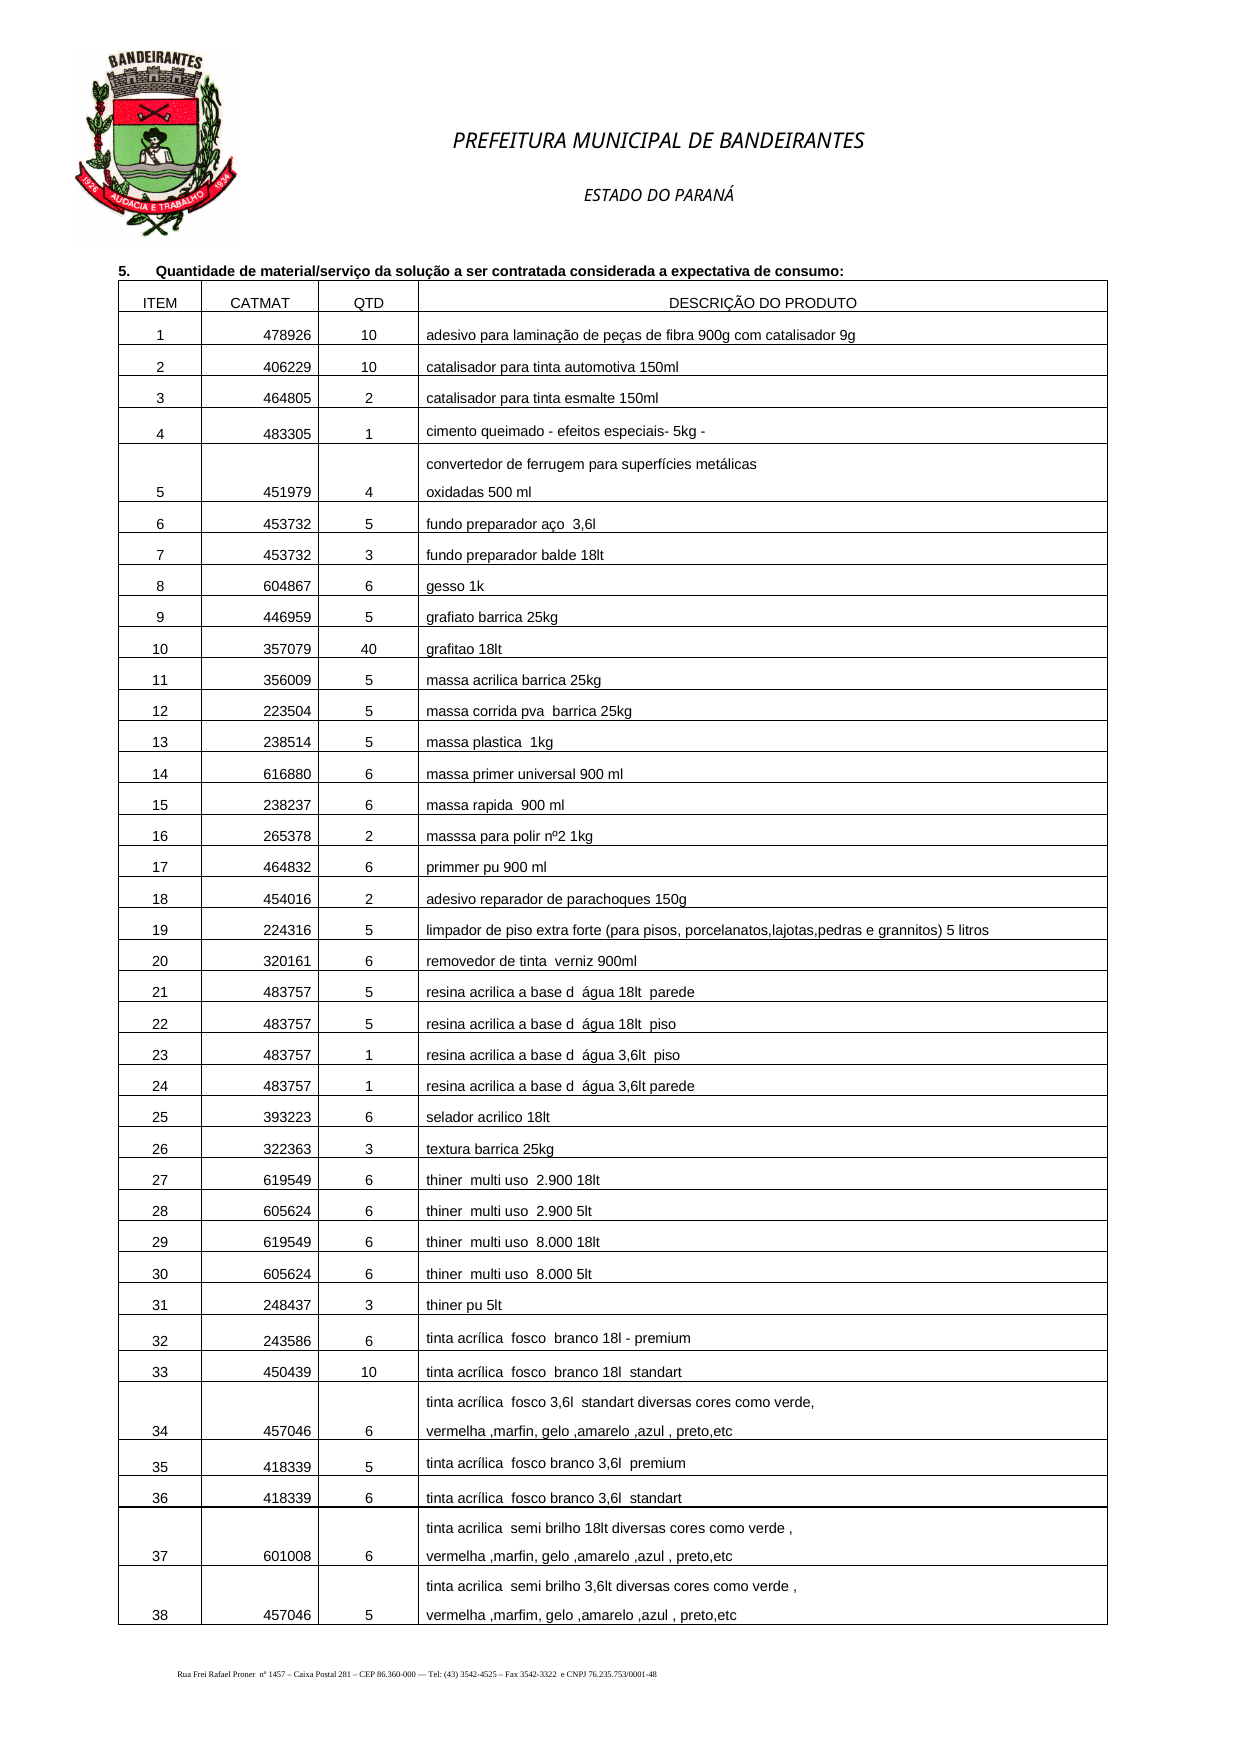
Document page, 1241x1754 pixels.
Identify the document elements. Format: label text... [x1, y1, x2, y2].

table_cell 10 [319, 1351, 418, 1381]
table_cell 38 [119, 1566, 201, 1623]
table_cell 6 [319, 1382, 418, 1439]
table_cell 22 [119, 1002, 201, 1032]
table_cell 4 [119, 408, 201, 442]
table_cell thiner multi uso 2.900 18lt [419, 1158, 1107, 1188]
table_cell 6 [319, 1190, 418, 1220]
table_cell primmer pu 900 ml [419, 846, 1107, 876]
table_cell 6 [319, 1221, 418, 1251]
table_cell 393223 [202, 1096, 318, 1126]
table_cell 26 [119, 1127, 201, 1157]
table_cell 6 [319, 846, 418, 876]
table_cell 457046 [202, 1566, 318, 1623]
table_cell tinta acrilica semi brilho 3,6lt diversas cores como verde , vermelha ,marfim, gelo ,amarelo ,azul , preto,etc [419, 1566, 1107, 1623]
table_cell 9 [119, 596, 201, 626]
table_cell 6 [319, 1315, 418, 1349]
table_cell 616880 [202, 752, 318, 782]
table_cell selador acrilico 18lt [419, 1096, 1107, 1126]
table_cell 601008 [202, 1508, 318, 1565]
table_cell 483757 [202, 1033, 318, 1063]
table_cell 357079 [202, 627, 318, 657]
table_cell 1 [319, 1033, 418, 1063]
table_cell 28 [119, 1190, 201, 1220]
table_cell 5 [319, 971, 418, 1001]
table_cell 604867 [202, 565, 318, 595]
table_cell resina acrilica a base d água 3,6lt piso [419, 1033, 1107, 1063]
table_cell 24 [119, 1065, 201, 1095]
table_cell 23 [119, 1033, 201, 1063]
table_cell 25 [119, 1096, 201, 1126]
table_cell 464805 [202, 376, 318, 407]
table_cell 16 [119, 815, 201, 845]
table_cell 478926 [202, 312, 318, 344]
table_cell 15 [119, 783, 201, 813]
table_cell 223504 [202, 690, 318, 720]
table_cell 6 [319, 940, 418, 970]
table_cell massa rapida 900 ml [419, 783, 1107, 813]
table_cell catalisador para tinta esmalte 150ml [419, 376, 1107, 407]
table_cell 6 [319, 752, 418, 782]
table_cell 1 [319, 1065, 418, 1095]
table_cell grafiato barrica 25kg [419, 596, 1107, 626]
table_header CATMAT [202, 281, 318, 311]
table_cell 10 [119, 627, 201, 657]
table_cell massa acrilica barrica 25kg [419, 658, 1107, 688]
table_cell 1 [119, 312, 201, 344]
table_cell convertedor de ferrugem para superfícies metálicas oxidadas 500 ml [419, 444, 1107, 501]
table_cell 27 [119, 1158, 201, 1188]
table_cell 3 [319, 1127, 418, 1157]
table_cell 450439 [202, 1351, 318, 1381]
table_cell 464832 [202, 846, 318, 876]
table_cell 5 [319, 502, 418, 532]
table_cell resina acrilica a base d água 3,6lt parede [419, 1065, 1107, 1095]
table_cell 5 [319, 908, 418, 938]
table_cell tinta acrílica fosco 3,6l standart diversas cores como verde, vermelha ,marfin, gelo ,amarelo ,azul , preto,etc [419, 1382, 1107, 1439]
table_cell 5 [319, 1566, 418, 1623]
table_header QTD [319, 281, 418, 311]
table_cell 6 [319, 1158, 418, 1188]
table_cell 11 [119, 658, 201, 688]
table_header DESCRIÇÃO DO PRODUTO [419, 281, 1107, 311]
table_cell 4 [319, 444, 418, 501]
table_cell 238237 [202, 783, 318, 813]
table_cell 1 [319, 408, 418, 442]
table_cell 40 [319, 627, 418, 657]
table_cell thiner multi uso 8.000 18lt [419, 1221, 1107, 1251]
table_cell 3 [319, 1283, 418, 1313]
table_cell 2 [319, 815, 418, 845]
table_cell thiner pu 5lt [419, 1283, 1107, 1313]
list Quantidade de material/serviço da solução a ser contratada considerada a expectativa de consumo: [118, 251, 1107, 280]
table_cell 35 [119, 1440, 201, 1475]
table_cell catalisador para tinta automotiva 150ml [419, 345, 1107, 375]
table_cell 320161 [202, 940, 318, 970]
table_cell 483305 [202, 408, 318, 442]
table_cell 418339 [202, 1476, 318, 1506]
table_cell 453732 [202, 533, 318, 563]
table_cell 20 [119, 940, 201, 970]
table_cell 12 [119, 690, 201, 720]
table_cell tinta acrilica semi brilho 18lt diversas cores como verde , vermelha ,marfin, gelo ,amarelo ,azul , preto,etc [419, 1508, 1107, 1565]
table_cell adesivo reparador de parachoques 150g [419, 877, 1107, 907]
table_cell 5 [319, 658, 418, 688]
table_cell 5 [319, 690, 418, 720]
table_cell 5 [319, 1440, 418, 1475]
table_cell 224316 [202, 908, 318, 938]
table_cell 5 [319, 596, 418, 626]
table_cell 14 [119, 752, 201, 782]
table_header ITEM [119, 281, 201, 311]
table_cell 605624 [202, 1190, 318, 1220]
table_cell 605624 [202, 1252, 318, 1282]
table_cell 10 [319, 345, 418, 375]
table_cell 265378 [202, 815, 318, 845]
table_cell 5 [319, 1002, 418, 1032]
table_cell 10 [319, 312, 418, 344]
table_cell 248437 [202, 1283, 318, 1313]
table_cell cimento queimado - efeitos especiais- 5kg - [419, 408, 1107, 442]
table_cell fundo preparador balde 18lt [419, 533, 1107, 563]
table_cell massa plastica 1kg [419, 721, 1107, 751]
table_cell 19 [119, 908, 201, 938]
table_cell 446959 [202, 596, 318, 626]
table_cell tinta acrílica fosco branco 18l standart [419, 1351, 1107, 1381]
table_cell 5 [319, 721, 418, 751]
table_cell 243586 [202, 1315, 318, 1349]
table_cell 21 [119, 971, 201, 1001]
table_cell 6 [319, 565, 418, 595]
table_cell 483757 [202, 1065, 318, 1095]
table_cell 619549 [202, 1158, 318, 1188]
table_cell 457046 [202, 1382, 318, 1439]
picture [73, 50, 239, 246]
table_cell fundo preparador aço 3,6l [419, 502, 1107, 532]
table_cell 6 [319, 1252, 418, 1282]
table_cell 6 [319, 1096, 418, 1126]
table_cell massa corrida pva barrica 25kg [419, 690, 1107, 720]
table_cell 37 [119, 1508, 201, 1565]
table_cell 18 [119, 877, 201, 907]
table_cell 418339 [202, 1440, 318, 1475]
table_cell 451979 [202, 444, 318, 501]
table_cell 6 [319, 783, 418, 813]
table_cell 2 [119, 345, 201, 375]
table_cell removedor de tinta verniz 900ml [419, 940, 1107, 970]
table_cell 2 [319, 376, 418, 407]
table_cell 36 [119, 1476, 201, 1506]
table_cell 34 [119, 1382, 201, 1439]
table_cell limpador de piso extra forte (para pisos, porcelanatos,lajotas,pedras e grannitos) 5 litros [419, 908, 1107, 938]
table_cell textura barrica 25kg [419, 1127, 1107, 1157]
table_cell 454016 [202, 877, 318, 907]
table_cell 406229 [202, 345, 318, 375]
table_cell gesso 1k [419, 565, 1107, 595]
table_cell tinta acrílica fosco branco 18l - premium [419, 1315, 1107, 1349]
table_cell 238514 [202, 721, 318, 751]
table_cell massa primer universal 900 ml [419, 752, 1107, 782]
table_cell 322363 [202, 1127, 318, 1157]
table_cell 6 [119, 502, 201, 532]
table_cell 17 [119, 846, 201, 876]
table_cell 33 [119, 1351, 201, 1381]
table_cell adesivo para laminação de peças de fibra 900g com catalisador 9g [419, 312, 1107, 344]
table_cell 30 [119, 1252, 201, 1282]
table_cell thiner multi uso 8.000 5lt [419, 1252, 1107, 1282]
table_cell 29 [119, 1221, 201, 1251]
table_cell tinta acrílica fosco branco 3,6l premium [419, 1440, 1107, 1475]
table_cell masssa para polir nº2 1kg [419, 815, 1107, 845]
table_cell 483757 [202, 971, 318, 1001]
table_cell thiner multi uso 2.900 5lt [419, 1190, 1107, 1220]
table_cell 8 [119, 565, 201, 595]
table_cell 356009 [202, 658, 318, 688]
table_cell 32 [119, 1315, 201, 1349]
table_cell 3 [119, 376, 201, 407]
table_cell resina acrilica a base d água 18lt parede [419, 971, 1107, 1001]
table_cell 7 [119, 533, 201, 563]
table_cell resina acrilica a base d água 18lt piso [419, 1002, 1107, 1032]
table_cell 483757 [202, 1002, 318, 1032]
table_cell 31 [119, 1283, 201, 1313]
table_cell 6 [319, 1476, 418, 1506]
table_cell grafitao 18lt [419, 627, 1107, 657]
table_cell 13 [119, 721, 201, 751]
table_cell 6 [319, 1508, 418, 1565]
table_cell 619549 [202, 1221, 318, 1251]
table_cell 5 [119, 444, 201, 501]
table_cell 453732 [202, 502, 318, 532]
table_cell 2 [319, 877, 418, 907]
table_cell 3 [319, 533, 418, 563]
table_cell tinta acrílica fosco branco 3,6l standart [419, 1476, 1107, 1506]
